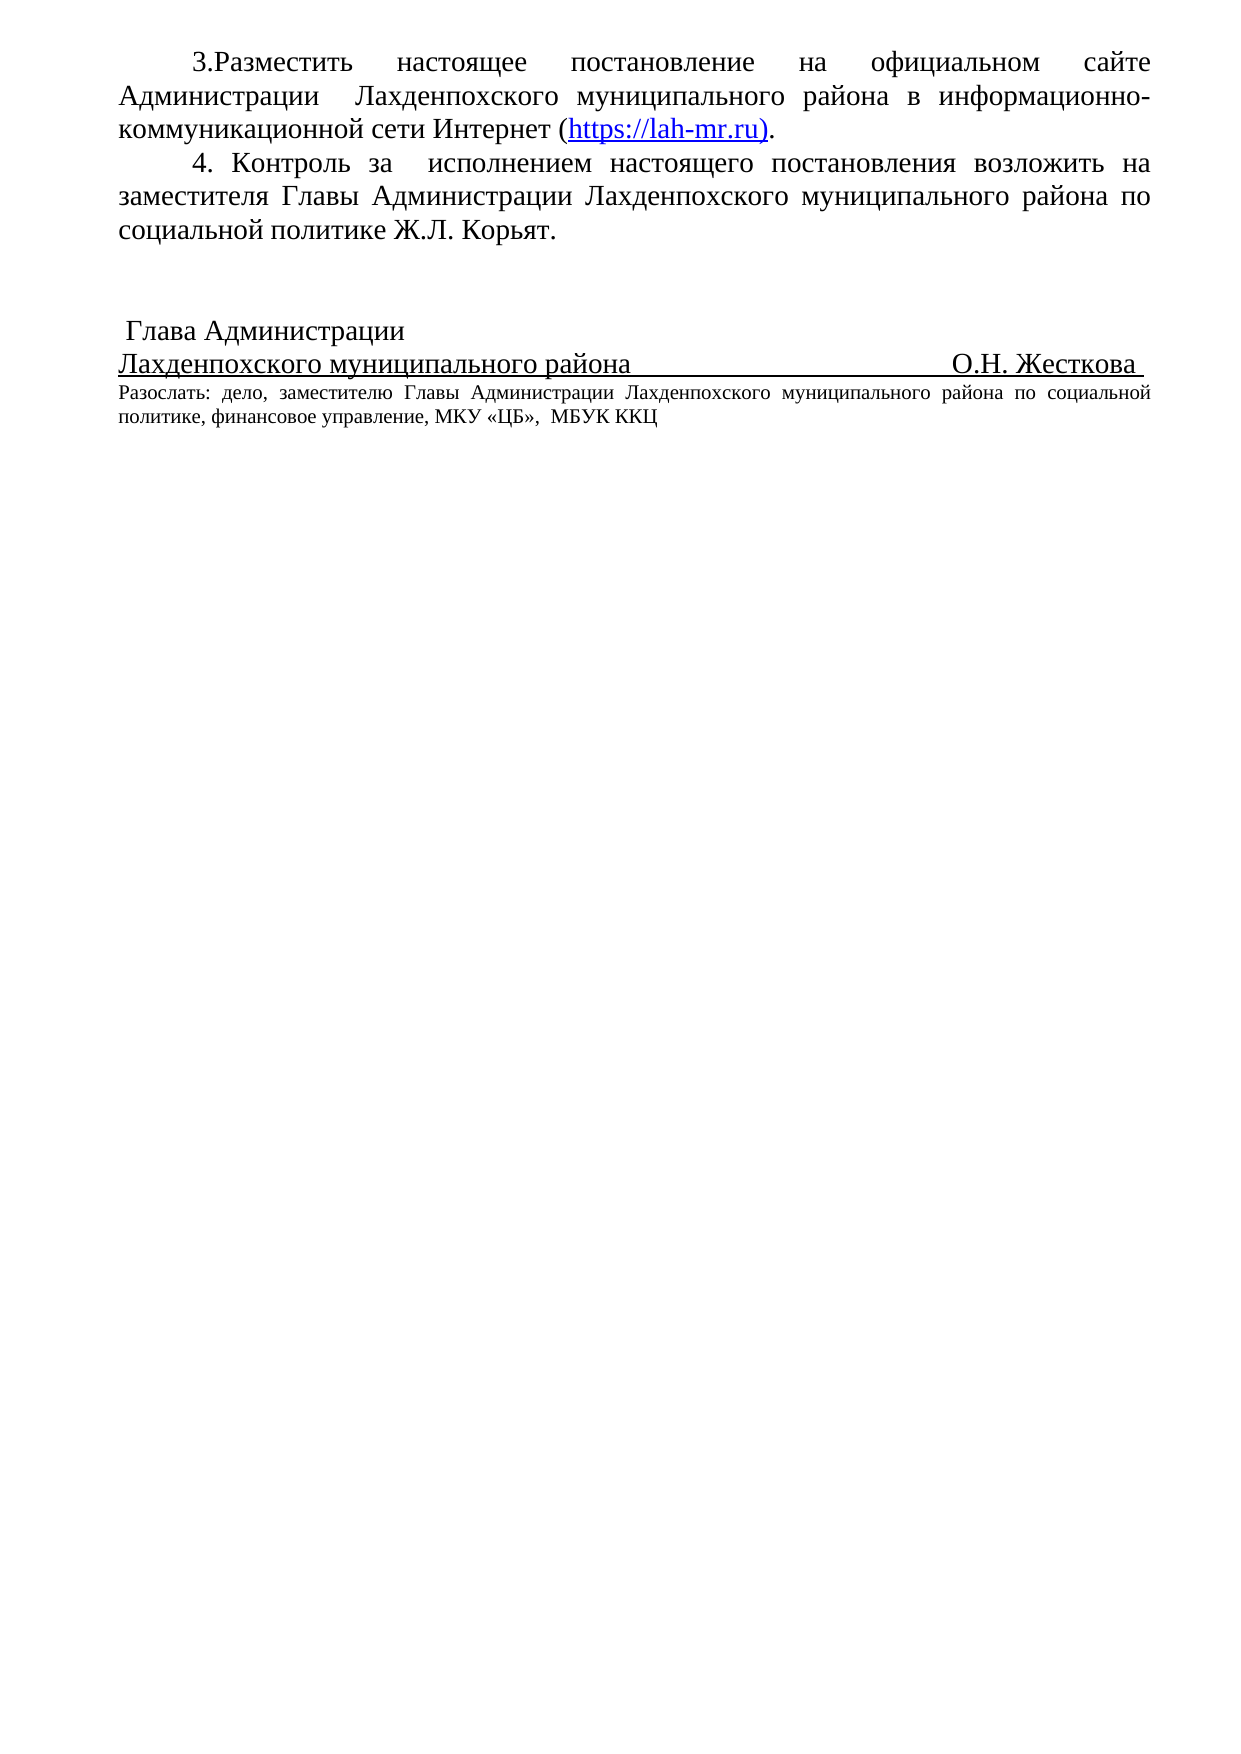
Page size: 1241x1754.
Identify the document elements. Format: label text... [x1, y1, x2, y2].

text 3.Разместить настоящее постановление на официальном сайте Администрации Лахденпохского муниципального района в информационно-коммуникационной сети Интернет (https://lah-mr.ru). [118, 44, 1152, 145]
text 4. Контроль за исполнением настоящего постановления возложить на заместителя Главы Администрации Лахденпохского муниципального района по социальной политике Ж.Л. Корьят. [118, 145, 1152, 246]
text Разослать: дело, заместителю Главы Администрации Лахденпохского муниципального района по социальной политике, финансовое управление, МКУ «ЦБ», МБУК ККЦ [118, 380, 1152, 428]
text Лахденпохского муниципального района О.Н. Жесткова [118, 346, 1152, 380]
text Глава Администрации [118, 313, 1152, 346]
